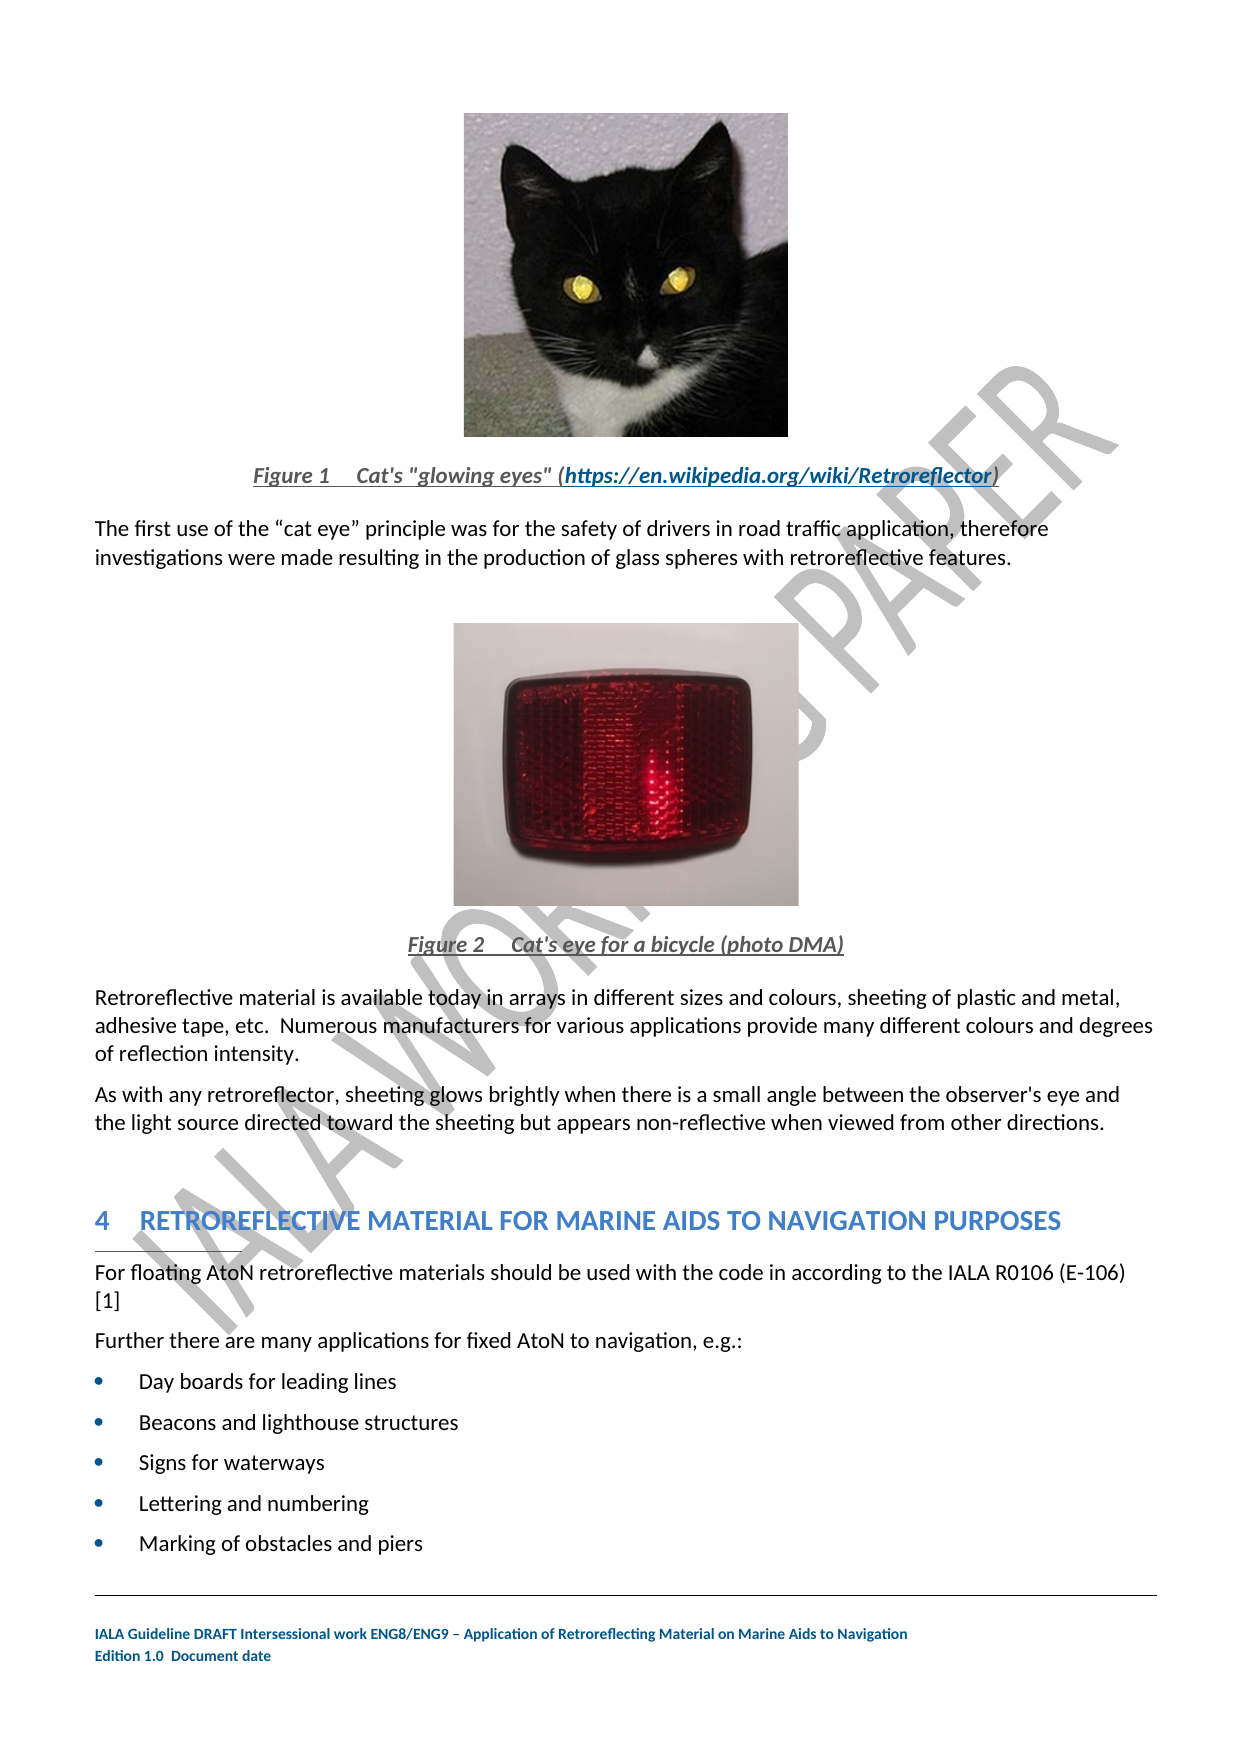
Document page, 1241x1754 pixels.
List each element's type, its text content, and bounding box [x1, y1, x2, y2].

text Retroreflective material is available today in arrays in different sizes and colours, sheeting of plastic and metal, adhesive tape, etc. Numerous manufacturers for various applications provide many different colours and degrees of reflection intensity. [94, 983, 1157, 1067]
list Beacons and lighthouse structures [94, 1408, 1157, 1436]
text For floating AtoN retroreflective materials should be used with the code in according to the IALA R0106 (E-106) [1] [94, 1258, 1157, 1314]
list Day boards for leading lines [94, 1367, 1157, 1395]
list Signs for waterways [94, 1448, 1157, 1476]
text Cat's eye for a bicycle (photo DMA) [94, 930, 1157, 958]
text The first use of the “cat eye” principle was for the safety of drivers in road traffic application, therefore investigations were made resulting in the production of glass spheres with retroreflective features. [94, 514, 1157, 571]
picture [453, 623, 799, 906]
text As with any retroreflector, sheeting glows brightly when there is a small angle between the observer's eye and the light source directed toward the sheeting but appears non-reflective when viewed from other directions. [94, 1080, 1157, 1136]
list Marking of obstacles and piers [94, 1529, 1157, 1557]
text Further there are many applications for fixed AtoN to navigation, e.g.: [94, 1327, 1157, 1354]
picture [463, 113, 788, 437]
subtitle RETROREFLECTIVE MATERIAL FOR MARINE AIDS TO NAVIGATION PURPOSES [94, 1202, 1157, 1237]
text Cat's "glowing eyes" (https://en.wikipedia.org/wiki/Retroreflector) [94, 462, 1157, 489]
list Lettering and numbering [94, 1489, 1157, 1517]
